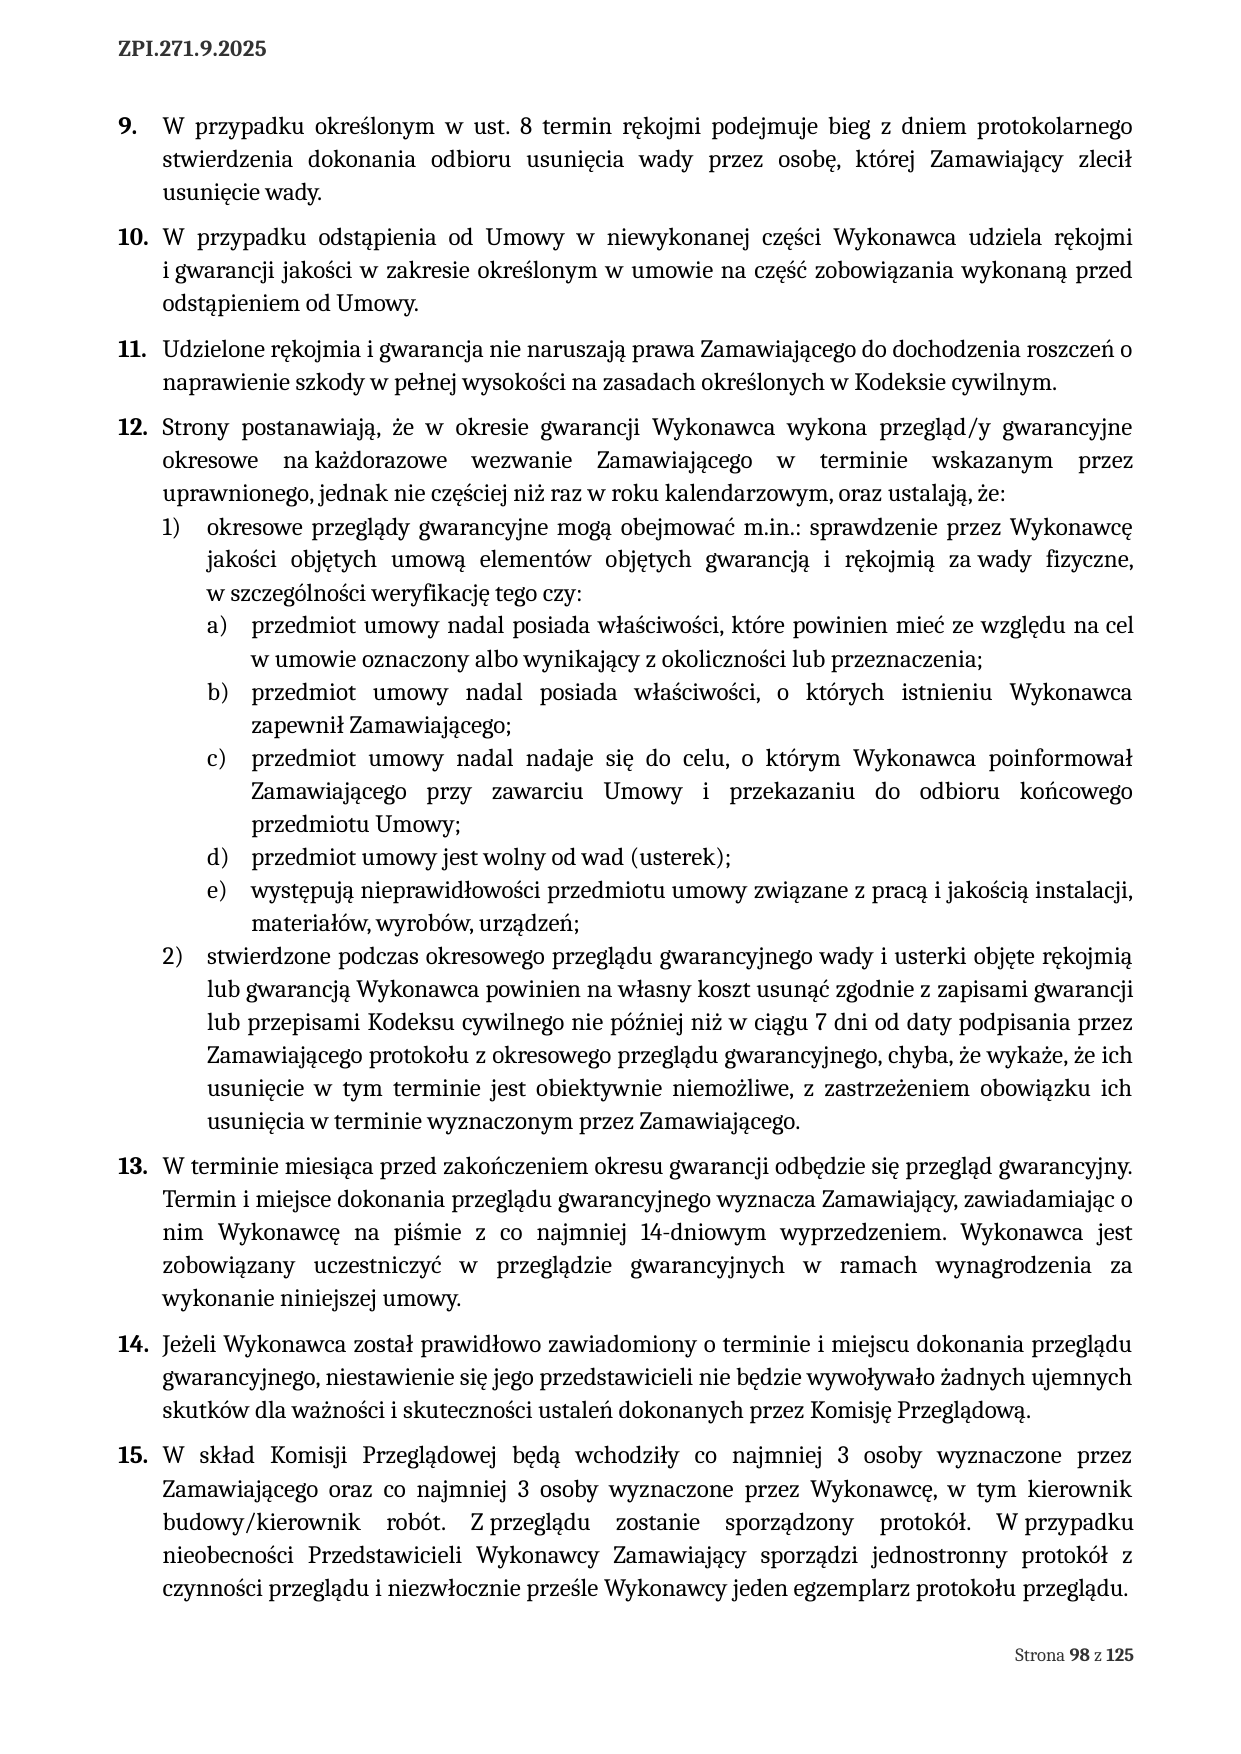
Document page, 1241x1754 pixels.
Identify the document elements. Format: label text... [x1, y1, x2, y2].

list Jeżeli Wykonawca został prawidłowo zawiadomiony o terminie i miejscu dokonania przeglądu gwarancyjnego, niestawienie się jego przedstawicieli nie będzie wywoływało żadnych ujemnych skutków dla ważności i skuteczności ustaleń dokonanych przez Komisję Przeglądową. [118, 1330, 1134, 1425]
list przedmiot umowy jest wolny od wad (usterek); [207, 843, 1134, 871]
list W terminie miesiąca przed zakończeniem okresu gwarancji odbędzie się przegląd gwarancyjny. Termin i miejsce dokonania przeglądu gwarancyjnego wyznacza Zamawiający, zawiadamiając o nim Wykonawcę na piśmie z co najmniej 14-dniowym wyprzedzeniem. Wykonawca jest zobowiązany uczestniczyć w przeglądzie gwarancyjnych w ramach wynagrodzenia za wykonanie niniejszej umowy. [118, 1152, 1134, 1313]
list stwierdzone podczas okresowego przeglądu gwarancyjnego wady i usterki objęte rękojmią lub gwarancją Wykonawca powinien na własny koszt usunąć zgodnie z zapisami gwarancji lub przepisami Kodeksu cywilnego nie później niż w ciągu 7 dni od daty podpisania przez Zamawiającego protokołu z okresowego przeglądu gwarancyjnego, chyba, że wykaże, że ich usunięcie w tym terminie jest obiektywnie niemożliwe, z zastrzeżeniem obowiązku ich usunięcia w terminie wyznaczonym przez Zamawiającego. [162, 942, 1134, 1136]
list występują nieprawidłowości przedmiotu umowy związane z pracą i jakością instalacji, materiałów, wyrobów, urządzeń; [207, 876, 1134, 937]
list przedmiot umowy nadal posiada właściwości, o których istnieniu Wykonawca zapewnił Zamawiającego; [207, 677, 1134, 739]
list W skład Komisji Przeglądowej będą wchodziły co najmniej 3 osoby wyznaczone przez Zamawiającego oraz co najmniej 3 osoby wyznaczone przez Wykonawcę, w tym kierownik budowy/kierownik robót. Z przeglądu zostanie sporządzony protokół. W przypadku nieobecności Przedstawicieli Wykonawcy Zamawiający sporządzi jednostronny protokół z czynności przeglądu i niezwłocznie prześle Wykonawcy jeden egzemplarz protokołu przeglądu. [118, 1441, 1134, 1602]
list W przypadku określonym w ust. 8 termin rękojmi podejmuje bieg z dniem protokolarnego stwierdzenia dokonania odbioru usunięcia wady przez osobę, której Zamawiający zlecił usunięcie wady. [118, 112, 1134, 206]
list przedmiot umowy nadal nadaje się do celu, o którym Wykonawca poinformował Zamawiającego przy zawarciu Umowy i przekazaniu do odbioru końcowego przedmiotu Umowy; [207, 743, 1134, 838]
list Udzielone rękojmia i gwarancja nie naruszają prawa Zamawiającego do dochodzenia roszczeń o naprawienie szkody w pełnej wysokości na zasadach określonych w Kodeksie cywilnym. [118, 335, 1134, 397]
list Strony postanawiają, że w okresie gwarancji Wykonawca wykona przegląd/y gwarancyjne okresowe na każdorazowe wezwanie Zamawiającego w terminie wskazanym przez uprawnionego, jednak nie częściej niż raz w roku kalendarzowym, oraz ustalają, że: [118, 413, 1134, 508]
list okresowe przeglądy gwarancyjne mogą obejmować m.in.: sprawdzenie przez Wykonawcę jakości objętych umową elementów objętych gwarancją i rękojmią za wady fizyczne, w szczególności weryfikację tego czy: [162, 512, 1134, 607]
list W przypadku odstąpienia od Umowy w niewykonanej części Wykonawca udziela rękojmi i gwarancji jakości w zakresie określonym w umowie na część zobowiązania wykonaną przed odstąpieniem od Umowy. [118, 223, 1134, 318]
list przedmiot umowy nadal posiada właściwości, które powinien mieć ze względu na cel w umowie oznaczony albo wynikający z okoliczności lub przeznaczenia; [207, 611, 1134, 673]
